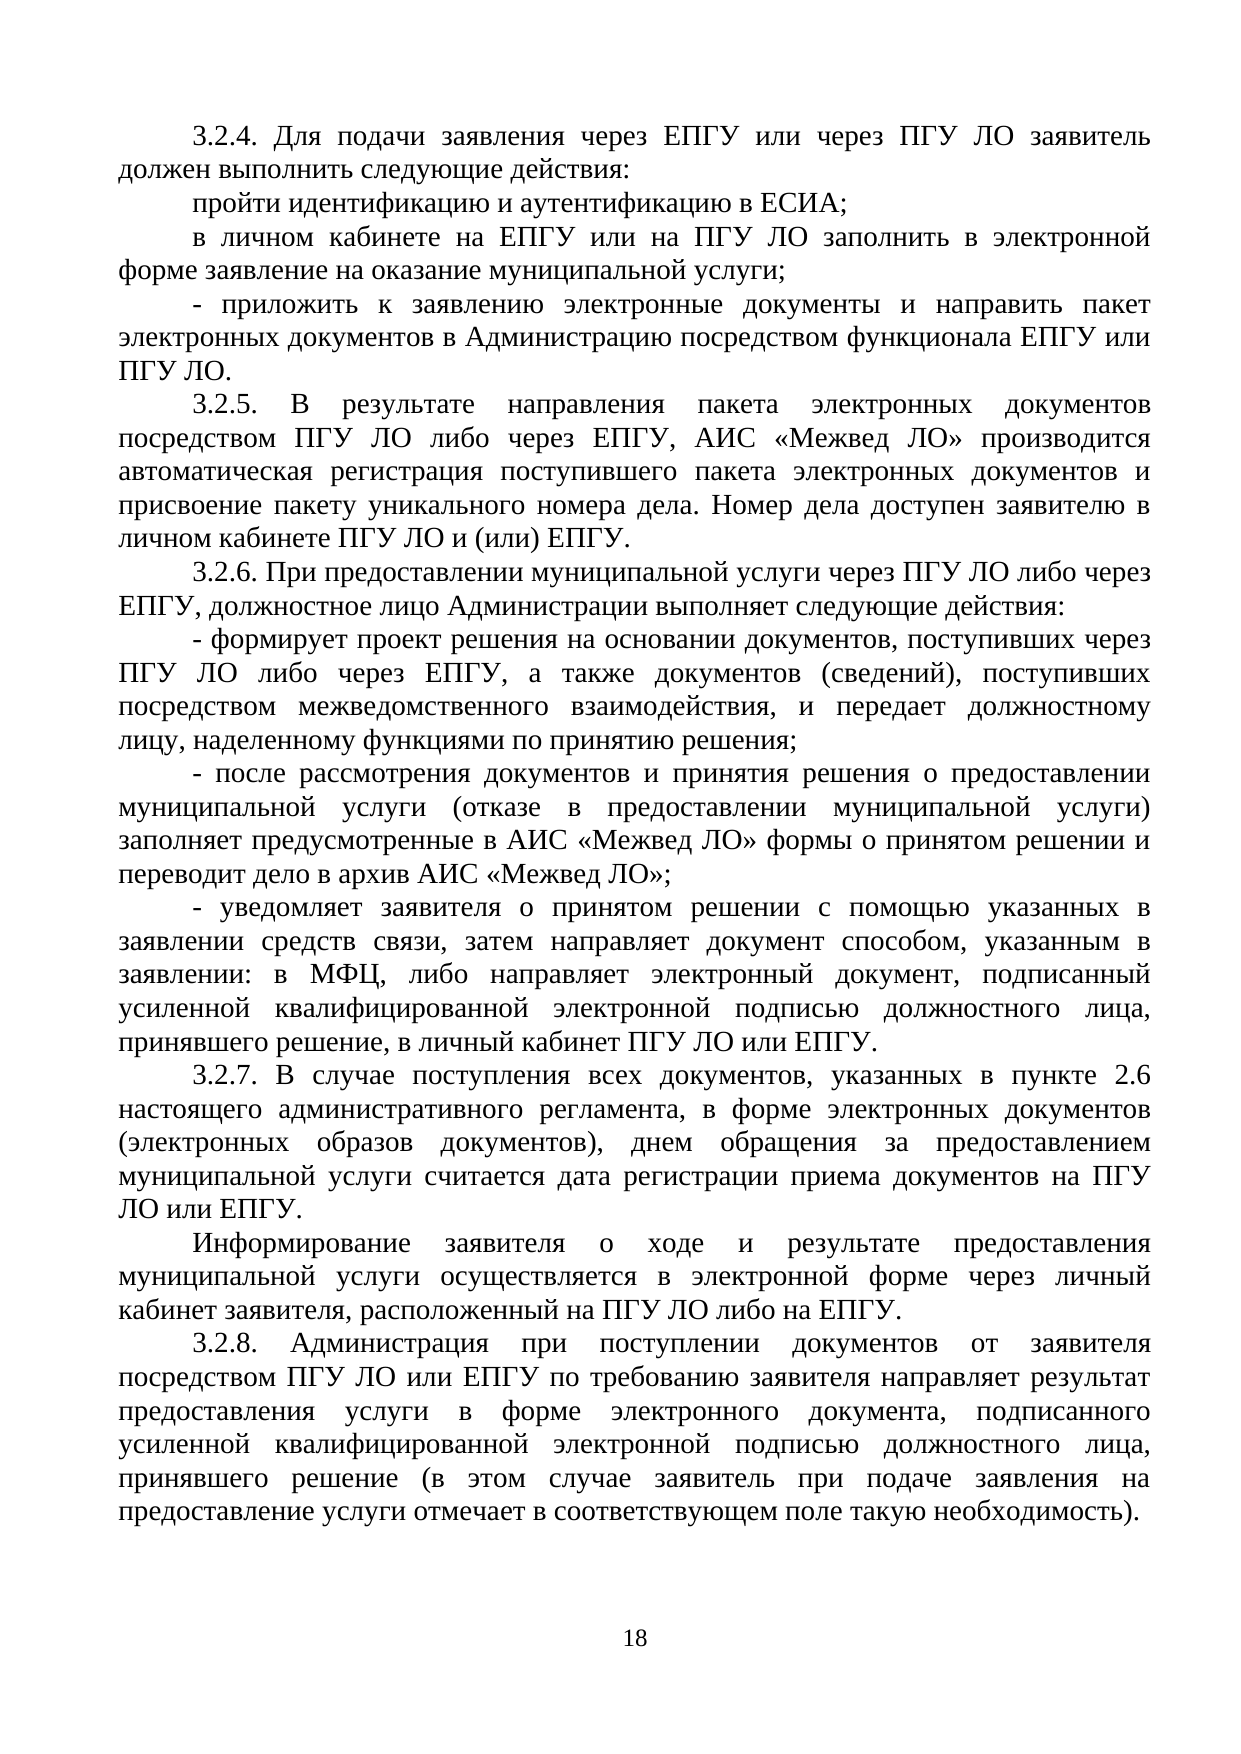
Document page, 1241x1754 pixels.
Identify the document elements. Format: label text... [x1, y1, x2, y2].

text - формирует проект решения на основании документов, поступивших через ПГУ ЛО либо через ЕПГУ, а также документов (сведений), поступивших посредством межведомственного взаимодействия, и передает должностному лицу, наделенному функциями по принятию решения; [118, 621, 1152, 755]
text - приложить к заявлению электронные документы и направить пакет электронных документов в Администрацию посредством функционала ЕПГУ или ПГУ ЛО. [118, 286, 1152, 386]
text 3.2.5. В результате направления пакета электронных документов посредством ПГУ ЛО либо через ЕПГУ, АИС «Межвед ЛО» производится автоматическая регистрация поступившего пакета электронных документов и присвоение пакету уникального номера дела. Номер дела доступен заявителю в личном кабинете ПГУ ЛО и (или) ЕПГУ. [118, 386, 1152, 554]
text 3.2.6. При предоставлении муниципальной услуги через ПГУ ЛО либо через ЕПГУ, должностное лицо Администрации выполняет следующие действия: [118, 554, 1152, 621]
text пройти идентификацию и аутентификацию в ЕСИА; [118, 185, 1152, 219]
text 3.2.7. В случае поступления всех документов, указанных в пункте 2.6 настоящего административного регламента, в форме электронных документов (электронных образов документов), днем обращения за предоставлением муниципальной услуги считается дата регистрации приема документов на ПГУ ЛО или ЕПГУ. [118, 1057, 1152, 1225]
text 3.2.4. Для подачи заявления через ЕПГУ или через ПГУ ЛО заявитель должен выполнить следующие действия: [118, 118, 1152, 185]
text Информирование заявителя о ходе и результате предоставления муниципальной услуги осуществляется в электронной форме через личный кабинет заявителя, расположенный на ПГУ ЛО либо на ЕПГУ. [118, 1225, 1152, 1326]
text 3.2.8. Администрация при поступлении документов от заявителя посредством ПГУ ЛО или ЕПГУ по требованию заявителя направляет результат предоставления услуги в форме электронного документа, подписанного усиленной квалифицированной электронной подписью должностного лица, принявшего решение (в этом случае заявитель при подаче заявления на предоставление услуги отмечает в соответствующем поле такую необходимость). [118, 1326, 1152, 1527]
text - уведомляет заявителя о принятом решении с помощью указанных в заявлении средств связи, затем направляет документ способом, указанным в заявлении: в МФЦ, либо направляет электронный документ, подписанный усиленной квалифицированной электронной подписью должностного лица, принявшего решение, в личный кабинет ПГУ ЛО или ЕПГУ. [118, 889, 1152, 1057]
text в личном кабинете на ЕПГУ или на ПГУ ЛО заполнить в электронной форме заявление на оказание муниципальной услуги; [118, 219, 1152, 286]
text - после рассмотрения документов и принятия решения о предоставлении муниципальной услуги (отказе в предоставлении муниципальной услуги) заполняет предусмотренные в АИС «Межвед ЛО» формы о принятом решении и переводит дело в архив АИС «Межвед ЛО»; [118, 755, 1152, 889]
